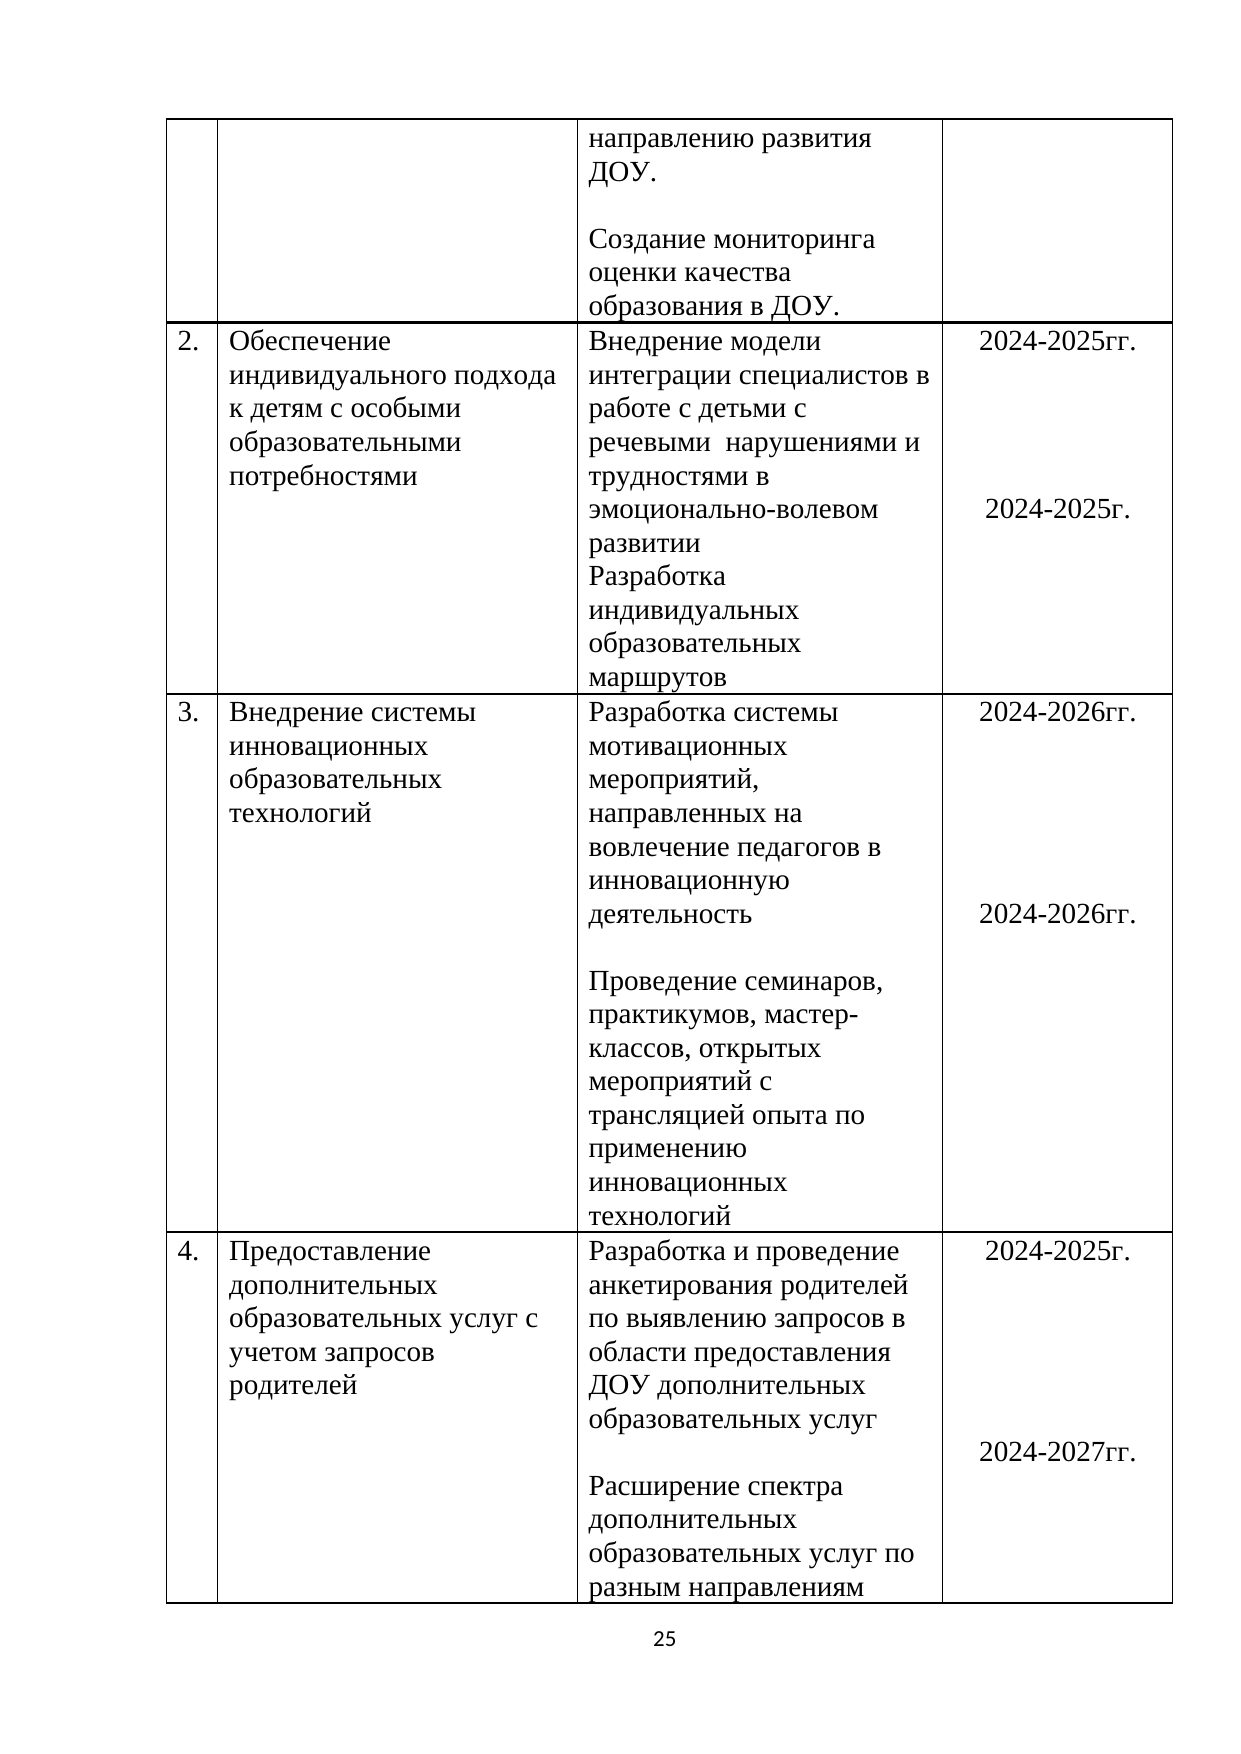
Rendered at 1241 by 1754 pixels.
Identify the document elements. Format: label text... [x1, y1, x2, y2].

table_cell 2024-2025гг. 2024-2025г. [943, 324, 1172, 692]
table_cell Разработка системы мотивационных мероприятий, направленных на вовлечение педагогов в инновационную деятельность Проведение семинаров, практикумов, мастер-классов, открытых мероприятий с трансляцией опыта по применению инновационных технологий [578, 695, 942, 1231]
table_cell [578, 1233, 942, 1602]
table_cell 2024-2026гг. 2024-2026гг. [943, 695, 1172, 1231]
table_cell Обеспечение индивидуального подхода к детям с особыми образовательными потребностями [218, 324, 577, 692]
table_cell 1. [167, 120, 217, 321]
table_cell Внедрение системы инновационных образовательных технологий [218, 695, 577, 1231]
table_cell Внедрение модели интеграции специалистов в работе с детьми с речевыми нарушениями и трудностями в эмоционально-волевом развитии Разработка индивидуальных образовательных маршрутов [578, 324, 942, 692]
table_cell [578, 120, 942, 321]
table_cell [218, 120, 577, 321]
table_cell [943, 1233, 1172, 1602]
table_cell 4. [167, 1233, 217, 1602]
table_cell 2. [167, 324, 217, 692]
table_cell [943, 120, 1172, 321]
table_cell 3. [167, 695, 217, 1231]
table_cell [218, 1233, 577, 1602]
